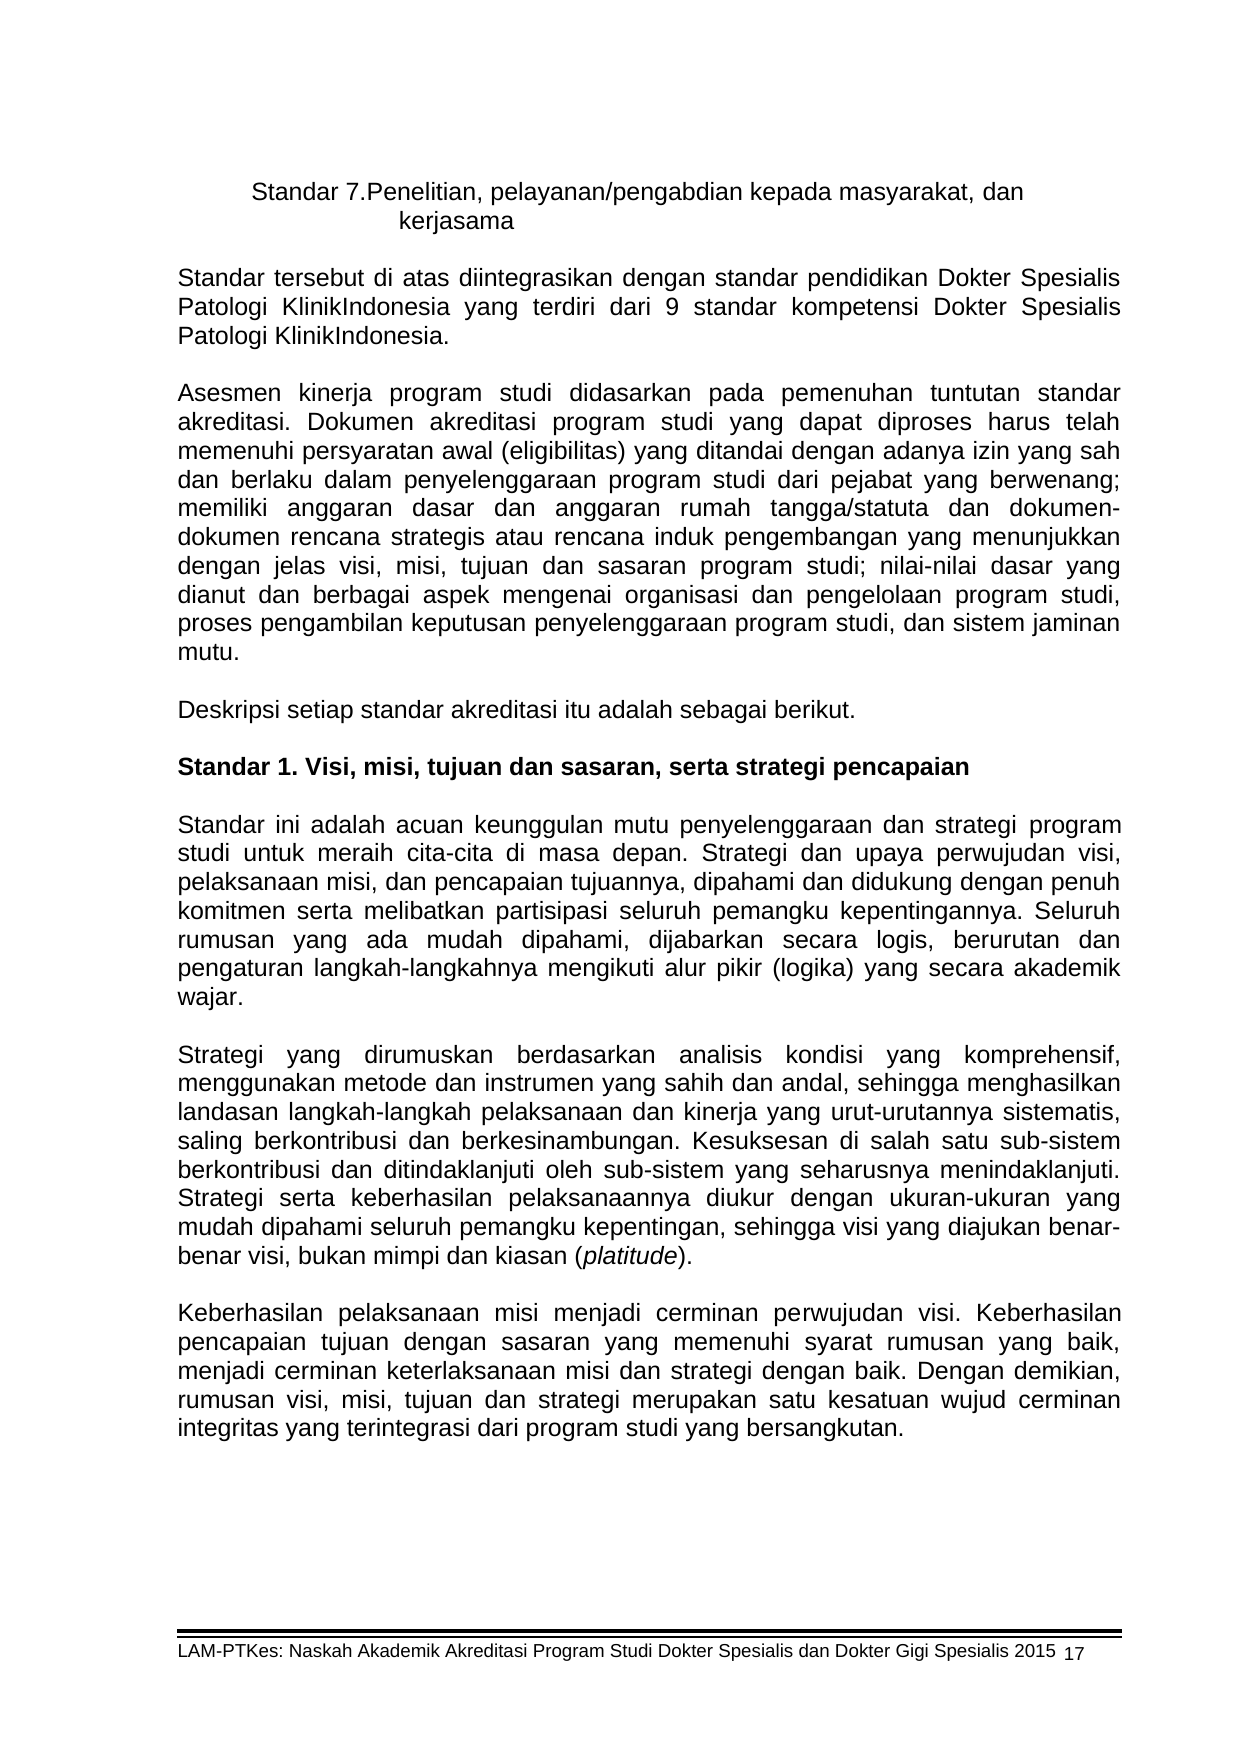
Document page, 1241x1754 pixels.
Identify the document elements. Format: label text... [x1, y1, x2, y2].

text Standar ini adalah acuan keunggulan mutu penyelenggaraan dan strategi program studi untuk meraih cita-cita di masa depan. Strategi dan upaya perwujudan visi, pelaksanaan misi, dan pencapaian tujuannya, dipahami dan didukung dengan penuh komitmen serta melibatkan partisipasi seluruh pemangku kepentingannya. Seluruh rumusan yang ada mudah dipahami, dijabarkan secara logis, berurutan dan pengaturan langkah-langkahnya mengikuti alur pikir (logika) yang secara akademik wajar. [177, 810, 1122, 1011]
text Keberhasilan pelaksanaan misi menjadi cerminan perwujudan visi. Keberhasilan pencapaian tujuan dengan sasaran yang memenuhi syarat rumusan yang baik, menjadi cerminan keterlaksanaan misi dan strategi dengan baik. Dengan demikian, rumusan visi, misi, tujuan dan strategi merupakan satu kesatuan wujud cerminan integritas yang terintegrasi dari program studi yang bersangkutan. [177, 1298, 1122, 1442]
text Deskripsi setiap standar akreditasi itu adalah sebagai berikut. [177, 695, 1122, 723]
text Asesmen kinerja program studi didasarkan pada pemenuhan tuntutan standar akreditasi. Dokumen akreditasi program studi yang dapat diproses harus telah memenuhi persyaratan awal (eligibilitas) yang ditandai dengan adanya izin yang sah dan berlaku dalam penyelenggaraan program studi dari pejabat yang berwenang; memiliki anggaran dasar dan anggaran rumah tangga/statuta dan dokumen-dokumen rencana strategis atau rencana induk pengembangan yang menunjukkan dengan jelas visi, misi, tujuan dan sasaran program studi; nilai-nilai dasar yang dianut dan berbagai aspek mengenai organisasi dan pengelolaan program studi, proses pengambilan keputusan penyelenggaraan program studi, dan sistem jaminan mutu. [177, 378, 1122, 666]
text Strategi yang dirumuskan berdasarkan analisis kondisi yang komprehensif, menggunakan metode dan instrumen yang sahih dan andal, sehingga menghasilkan landasan langkah-langkah pelaksanaan dan kinerja yang urut-urutannya sistematis, saling berkontribusi dan berkesinambungan. Kesuksesan di salah satu sub-sistem berkontribusi dan ditindaklanjuti oleh sub-sistem yang seharusnya menindaklanjuti. Strategi serta keberhasilan pelaksanaannya diukur dengan ukuran-ukuran yang mudah dipahami seluruh pemangku kepentingan, sehingga visi yang diajukan benar-benar visi, bukan mimpi dan kiasan (platitude). [177, 1040, 1122, 1270]
subtitle Standar 7.Penelitian, pelayanan/pengabdian kepada masyarakat, dan kerjasama [251, 177, 1122, 235]
subtitle Standar 1. Visi, misi, tujuan dan sasaran, serta strategi pencapaian [177, 752, 1122, 781]
text Standar tersebut di atas diintegrasikan dengan standar pendidikan Dokter Spesialis Patologi KlinikIndonesia yang terdiri dari 9 standar kompetensi Dokter Spesialis Patologi KlinikIndonesia. [177, 263, 1122, 350]
